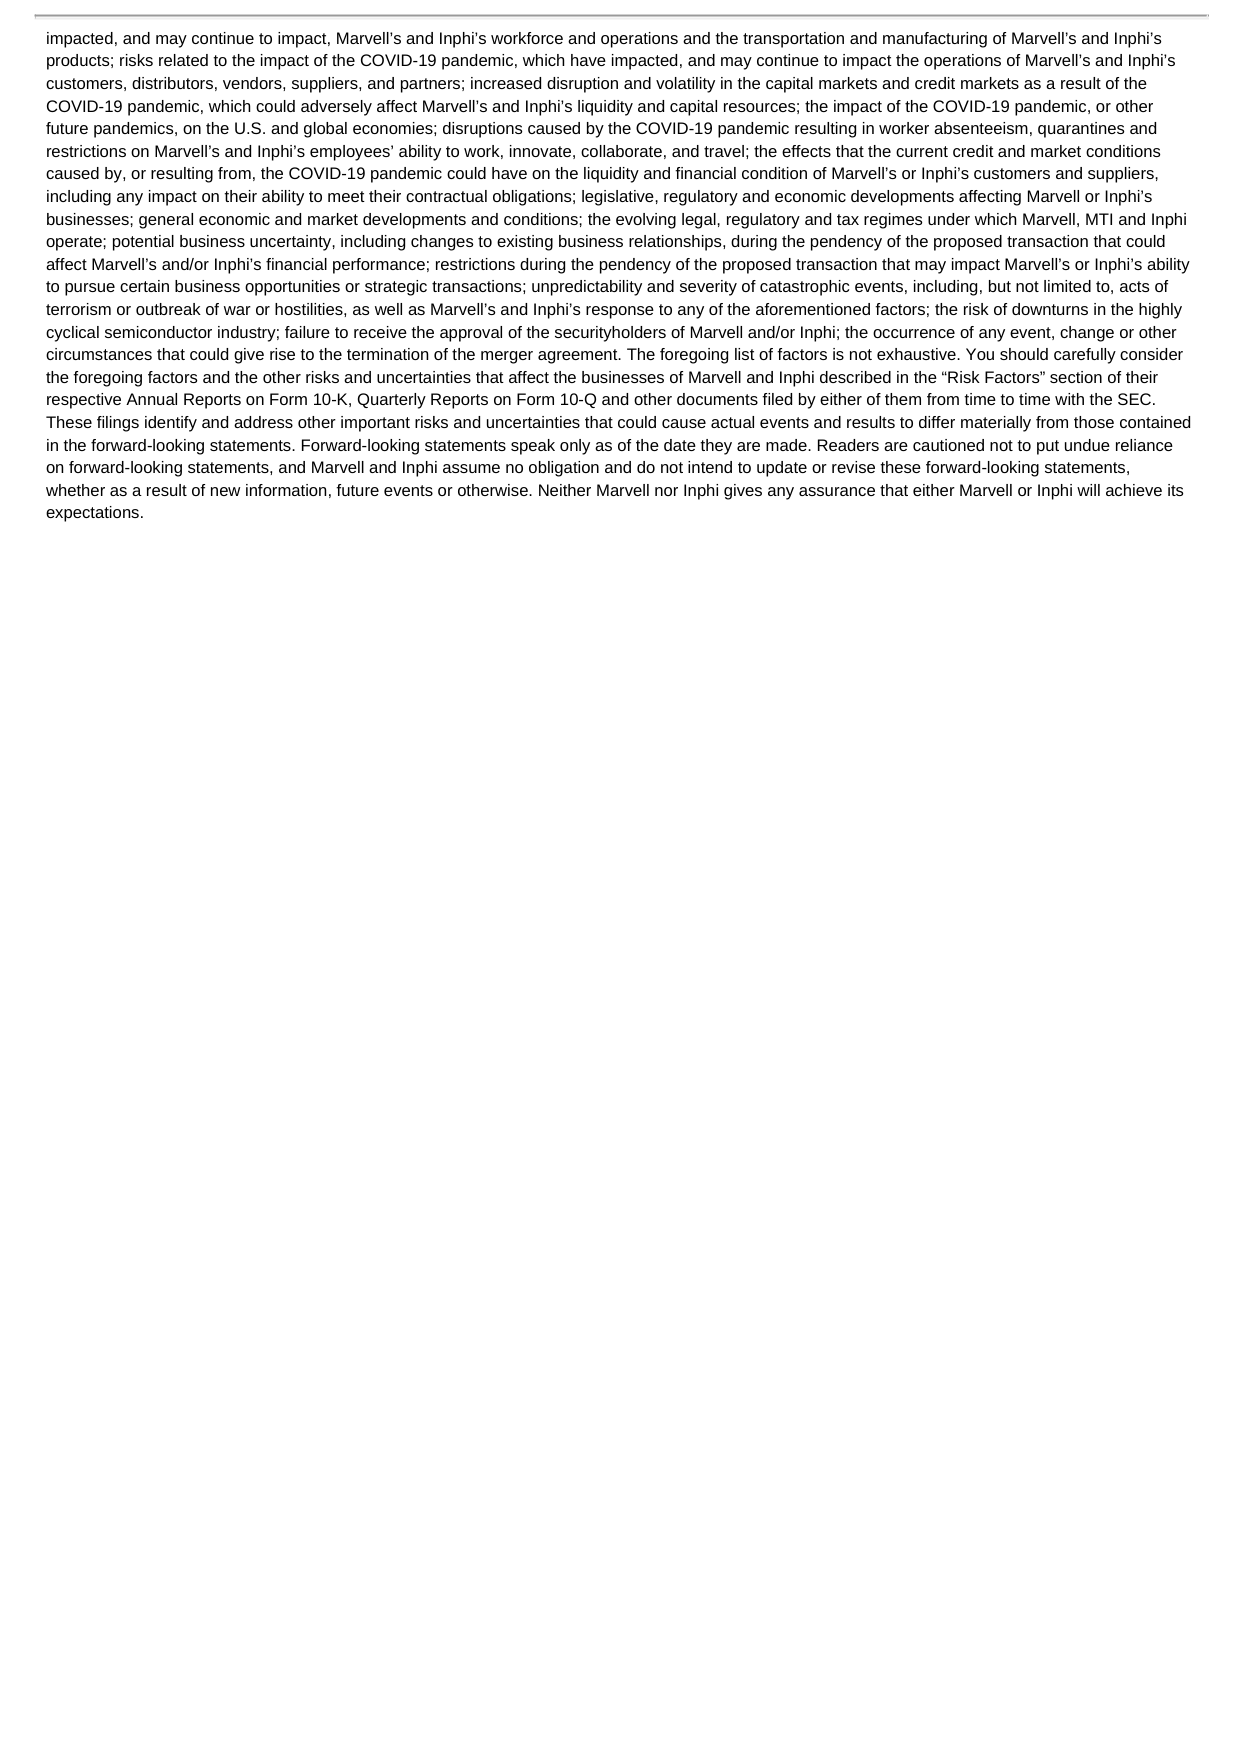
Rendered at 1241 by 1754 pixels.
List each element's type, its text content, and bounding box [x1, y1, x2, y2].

picture [32, 14, 1209, 21]
text impacted, and may continue to impact, Marvell’s and Inphi’s workforce and operations and the transportation and manufacturing of Marvell’s and Inphi’s products; risks related to the impact of the COVID-19 pandemic, which have impacted, and may continue to impact the operations of Marvell’s and Inphi’s customers, distributors, vendors, suppliers, and partners; increased disruption and volatility in the capital markets and credit markets as a result of the COVID-19 pandemic, which could adversely affect Marvell’s and Inphi’s liquidity and capital resources; the impact of the COVID-19 pandemic, or other future pandemics, on the U.S. and global economies; disruptions caused by the COVID-19 pandemic resulting in worker absenteeism, quarantines and restrictions on Marvell’s and Inphi’s employees’ ability to work, innovate, collaborate, and travel; the effects that the current credit and market conditions caused by, or resulting from, the COVID-19 pandemic could have on the liquidity and financial condition of Marvell’s or Inphi’s customers and suppliers, including any impact on their ability to meet their contractual obligations; legislative, regulatory and economic developments affecting Marvell or Inphi’s businesses; general economic and market developments and conditions; the evolving legal, regulatory and tax regimes under which Marvell, MTI and Inphi operate; potential business uncertainty, including changes to existing business relationships, during the pendency of the proposed transaction that could affect Marvell’s and/or Inphi’s financial performance; restrictions during the pendency of the proposed transaction that may impact Marvell’s or Inphi’s ability to pursue certain business opportunities or strategic transactions; unpredictability and severity of catastrophic events, including, but not limited to, acts of terrorism or outbreak of war or hostilities, as well as Marvell’s and Inphi’s response to any of the aforementioned factors; the risk of downturns in the highly cyclical semiconductor industry; failure to receive the approval of the securityholders of Marvell and/or Inphi; the occurrence of any event, change or other circumstances that could give rise to the termination of the merger agreement. The foregoing list of factors is not exhaustive. You should carefully consider the foregoing factors and the other risks and uncertainties that affect the businesses of Marvell and Inphi described in the “Risk Factors” section of their respective Annual Reports on Form 10-K, Quarterly Reports on Form 10-Q and other documents filed by either of them from time to time with the SEC. These filings identify and address other important risks and uncertainties that could cause actual events and results to differ materially from those contained in the forward-looking statements. Forward-looking statements speak only as of the date they are made. Readers are cautioned not to put undue reliance on forward-looking statements, and Marvell and Inphi assume no obligation and do not intend to update or revise these forward-looking statements, whether as a result of new information, future events or otherwise. Neither Marvell nor Inphi gives any assurance that either Marvell or Inphi will achieve its expectations. [46, 28, 1194, 522]
